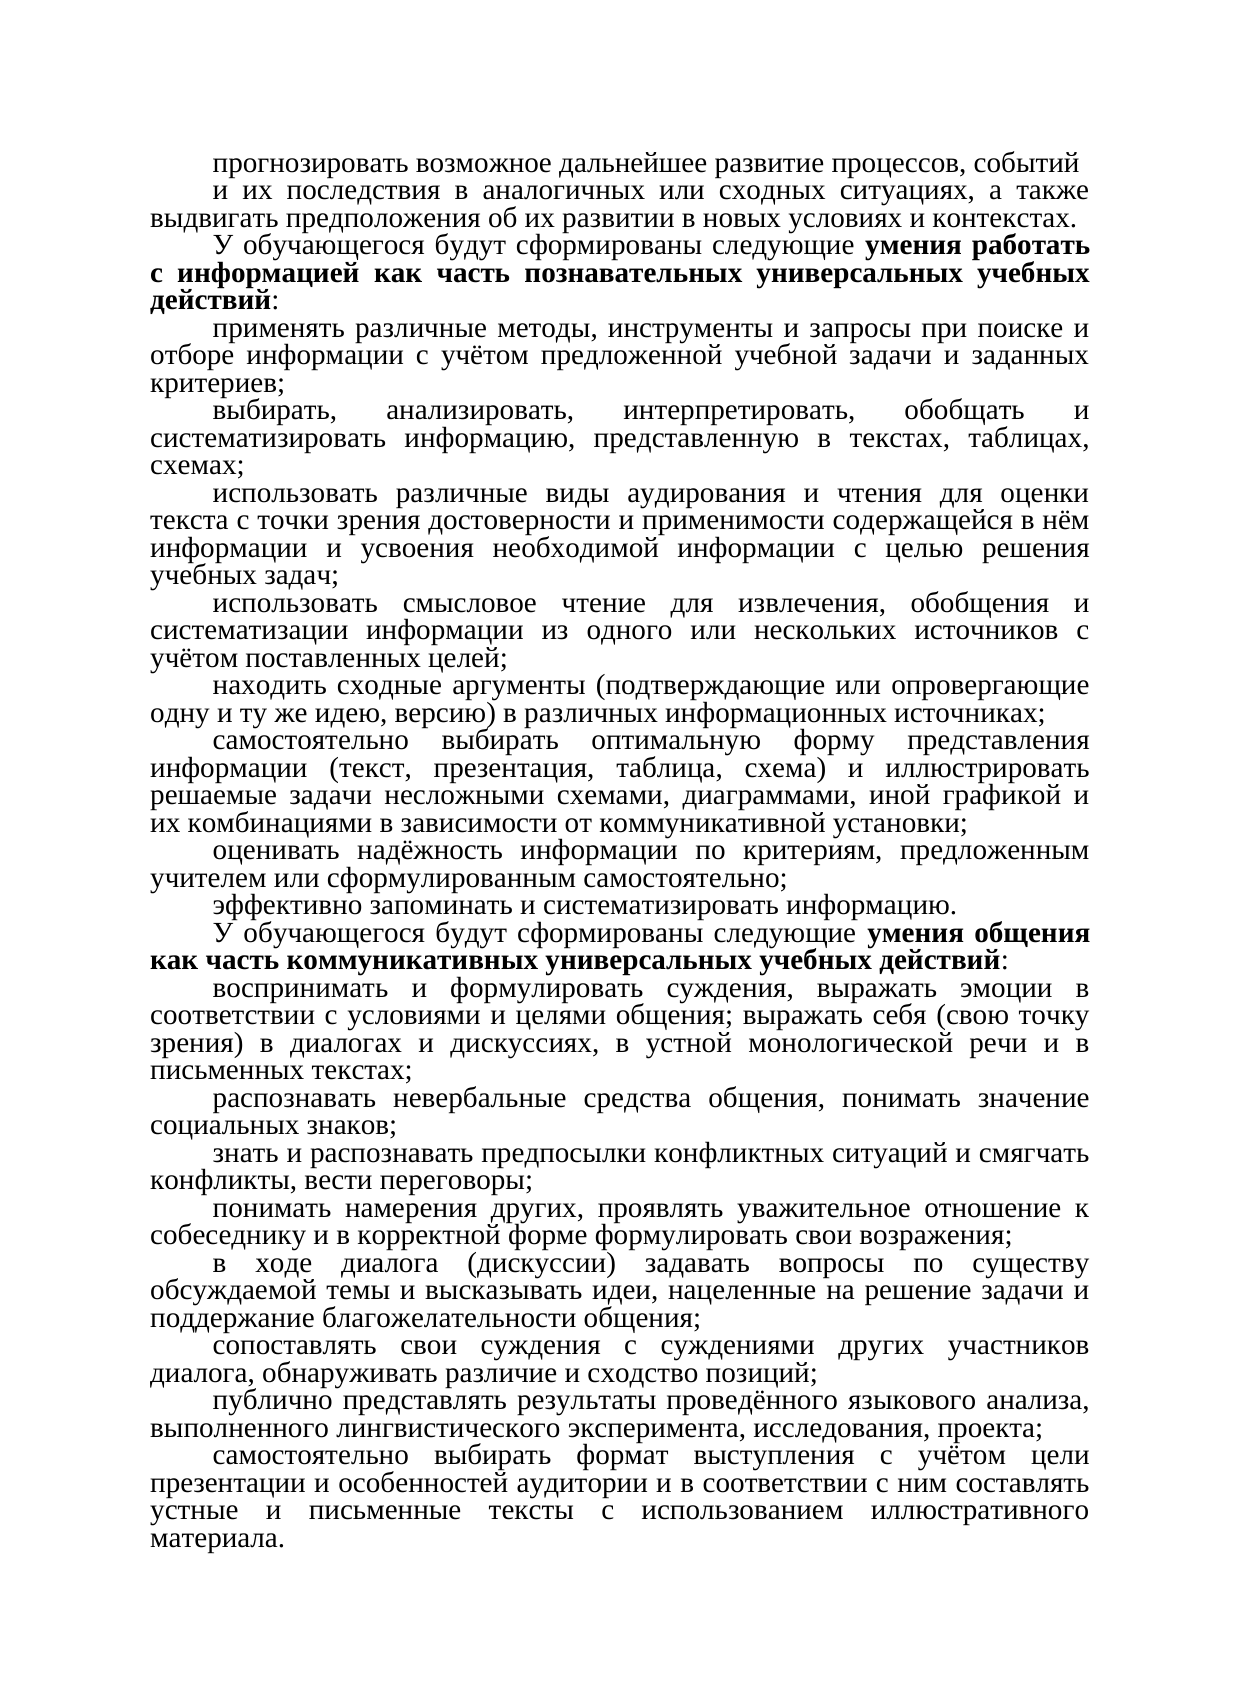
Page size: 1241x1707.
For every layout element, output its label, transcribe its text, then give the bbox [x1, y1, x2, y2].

text использовать различные виды аудирования и чтения для оценки текста с точки зрения достоверности и применимости содержащейся в нём информации и усвоения необходимой информации с целью решения учебных задач; [150, 480, 1090, 590]
text воспринимать и формулировать суждения, выражать эмоции в соответствии с условиями и целями общения; выражать себя (свою точку зрения) в диалогах и дискуссиях, в устной монологической речи и в письменных текстах; [150, 975, 1090, 1085]
text применять различные методы, инструменты и запросы при поиске и отборе информации с учётом предложенной учебной задачи и заданных критериев; [150, 315, 1090, 397]
text У обучающегося будут сформированы следующие умения работать с информацией как часть познавательных универсальных учебных действий: [150, 232, 1090, 315]
text сопоставлять свои суждения с суждениями других участников диалога, обнаруживать различие и сходство позиций; [150, 1332, 1090, 1387]
text знать и распознавать предпосылки конфликтных ситуаций и смягчать конфликты, вести переговоры; [150, 1140, 1090, 1195]
text выбирать, анализировать, интерпретировать, обобщать и систематизировать информацию, представленную в текстах, таблицах, схемах; [150, 397, 1090, 480]
text использовать смысловое чтение для извлечения, обобщения и систематизации информации из одного или нескольких источников с учётом поставленных целей; [150, 590, 1090, 672]
text в ходе диалога (дискуссии) задавать вопросы по существу обсуждаемой темы и высказывать идеи, нацеленные на решение задачи и поддержание благожелательности общения; [150, 1250, 1090, 1332]
text публично представлять результаты проведённого языкового анализа, выполненного лингвистического эксперимента, исследования, проекта; [150, 1387, 1090, 1442]
text самостоятельно выбирать формат выступления с учётом цели презентации и особенностей аудитории и в соответствии с ним составлять устные и письменные тексты с использованием иллюстративного материала. [150, 1442, 1090, 1552]
text и их последствия в аналогичных или сходных ситуациях, а также выдвигать предположения об их развитии в новых условиях и контекстах. [150, 177, 1090, 232]
text распознавать невербальные средства общения, понимать значение социальных знаков; [150, 1085, 1090, 1140]
text понимать намерения других, проявлять уважительное отношение к собеседнику и в корректной форме формулировать свои возражения; [150, 1195, 1090, 1250]
text эффективно запоминать и систематизировать информацию. [150, 892, 1090, 920]
text самостоятельно выбирать оптимальную форму представления информации (текст, презентация, таблица, схема) и иллюстрировать решаемые задачи несложными схемами, диаграммами, иной графикой и их комбинациями в зависимости от коммуникативной установки; [150, 727, 1090, 837]
text прогнозировать возможное дальнейшее развитие процессов, событий [150, 150, 1090, 177]
text У обучающегося будут сформированы следующие умения общения как часть коммуникативных универсальных учебных действий: [150, 920, 1090, 975]
text оценивать надёжность информации по критериям, предложенным учителем или сформулированным самостоятельно; [150, 837, 1090, 892]
text находить сходные аргументы (подтверждающие или опровергающие одну и ту же идею, версию) в различных информационных источниках; [150, 672, 1090, 727]
